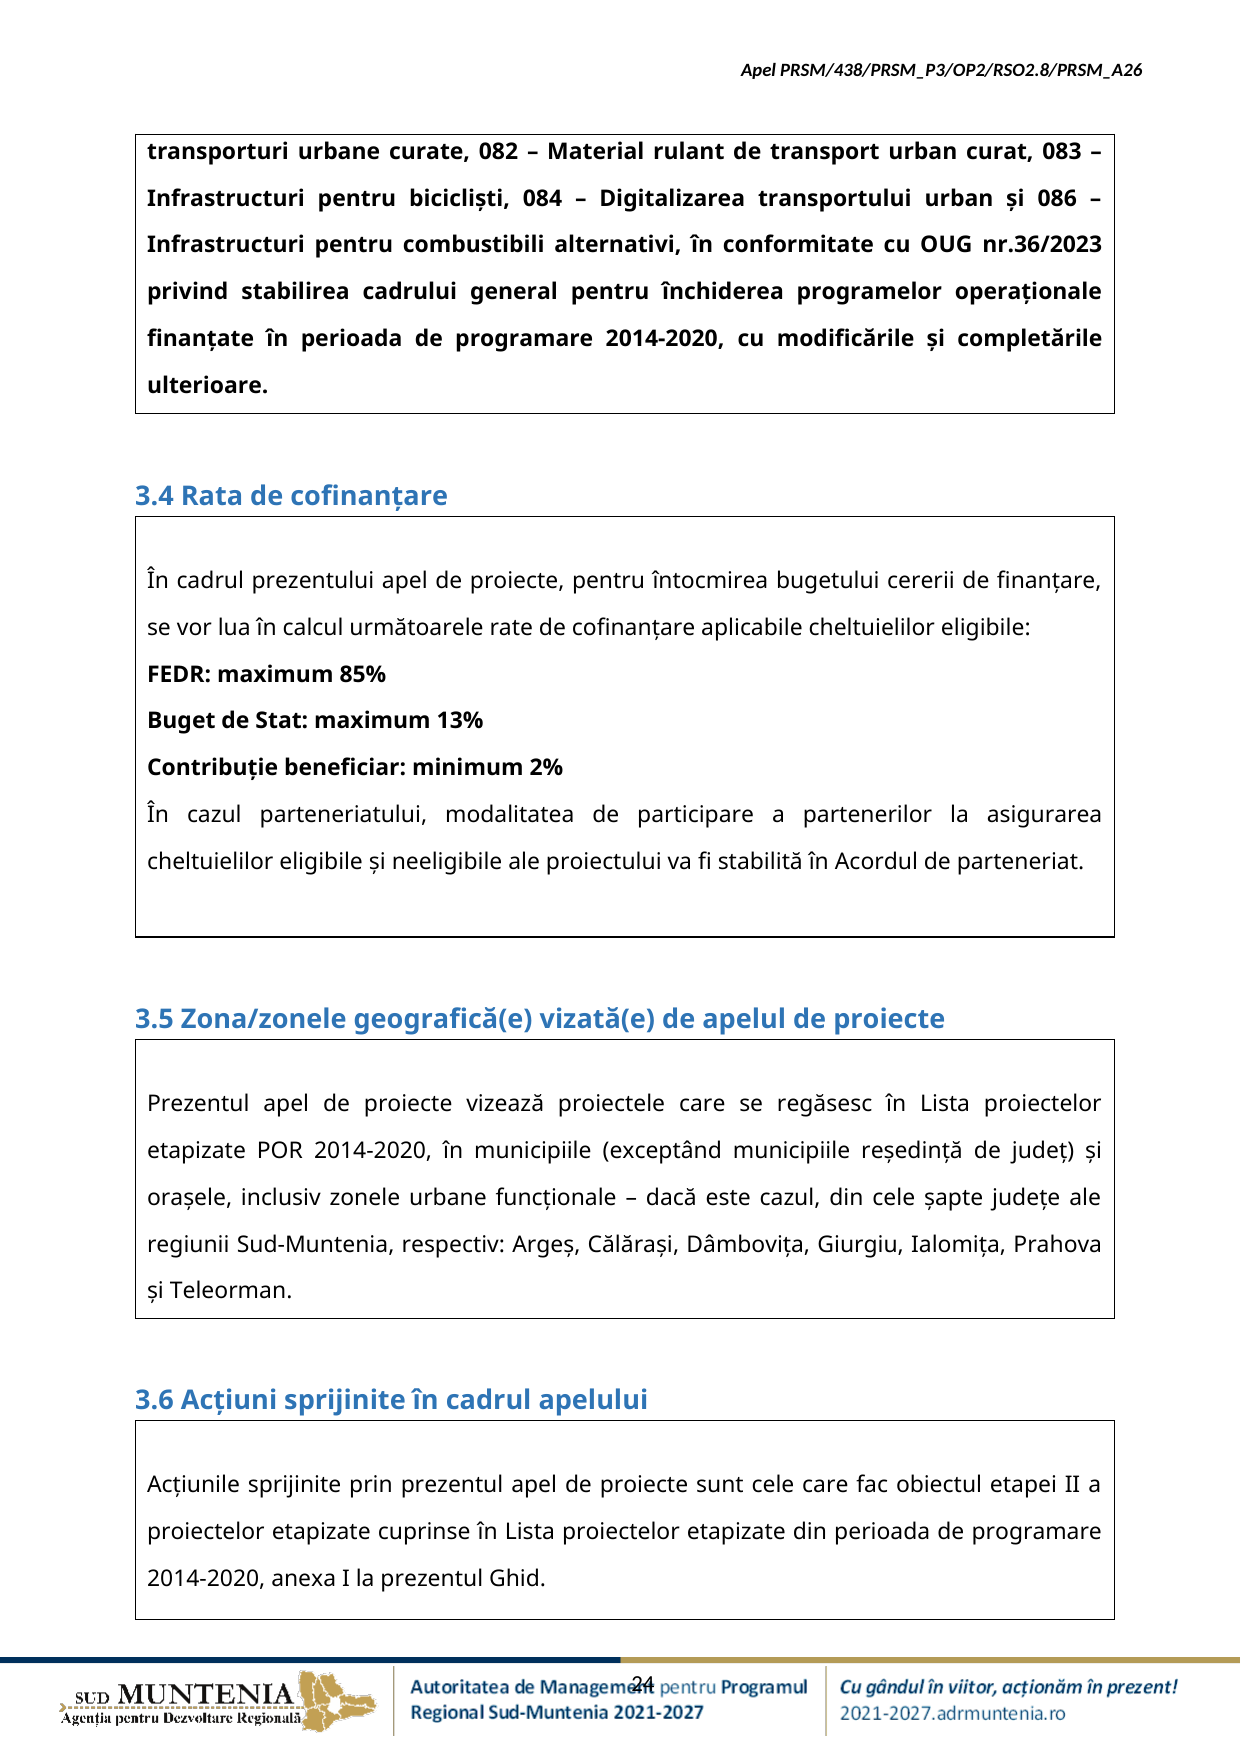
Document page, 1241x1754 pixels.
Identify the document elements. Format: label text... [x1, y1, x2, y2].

subtitle 3.4 Rata de cofinanțare [135, 476, 1150, 513]
subtitle 3.5 Zona/zonele geografică(e) vizată(e) de apelul de proiecte [135, 999, 1150, 1036]
table_header În cadrul prezentului apel de proiecte, pentru întocmirea bugetului cererii de finanțare, se vor lua în calcul următoarele rate de cofinanțare aplicabile cheltuielilor eligibile: FEDR: maximum 85% Buget de Stat: maximum 13% Contribuție beneficiar: minimum 2% În cazul parteneriatului, modalitatea de participare a partenerilor la asigurarea cheltuielilor eligibile și neeligibile ale proiectului va fi stabilită în Acordul de parteneriat. [136, 517, 1114, 936]
picture [0, 1657, 1241, 1737]
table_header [136, 135, 1114, 413]
table_header Prezentul apel de proiecte vizează proiectele care se regăsesc în Lista proiectelor etapizate POR 2014-2020, în municipiile (exceptând municipiile reședință de județ) și orașele, inclusiv zonele urbane funcționale – dacă este cazul, din cele șapte județe ale regiunii Sud-Muntenia, respectiv: Argeș, Călărași, Dâmbovița, Giurgiu, Ialomița, Prahova și Teleorman. [136, 1040, 1114, 1318]
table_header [136, 1421, 1114, 1619]
subtitle 3.6 Acțiuni sprijinite în cadrul apelului [135, 1380, 1150, 1417]
